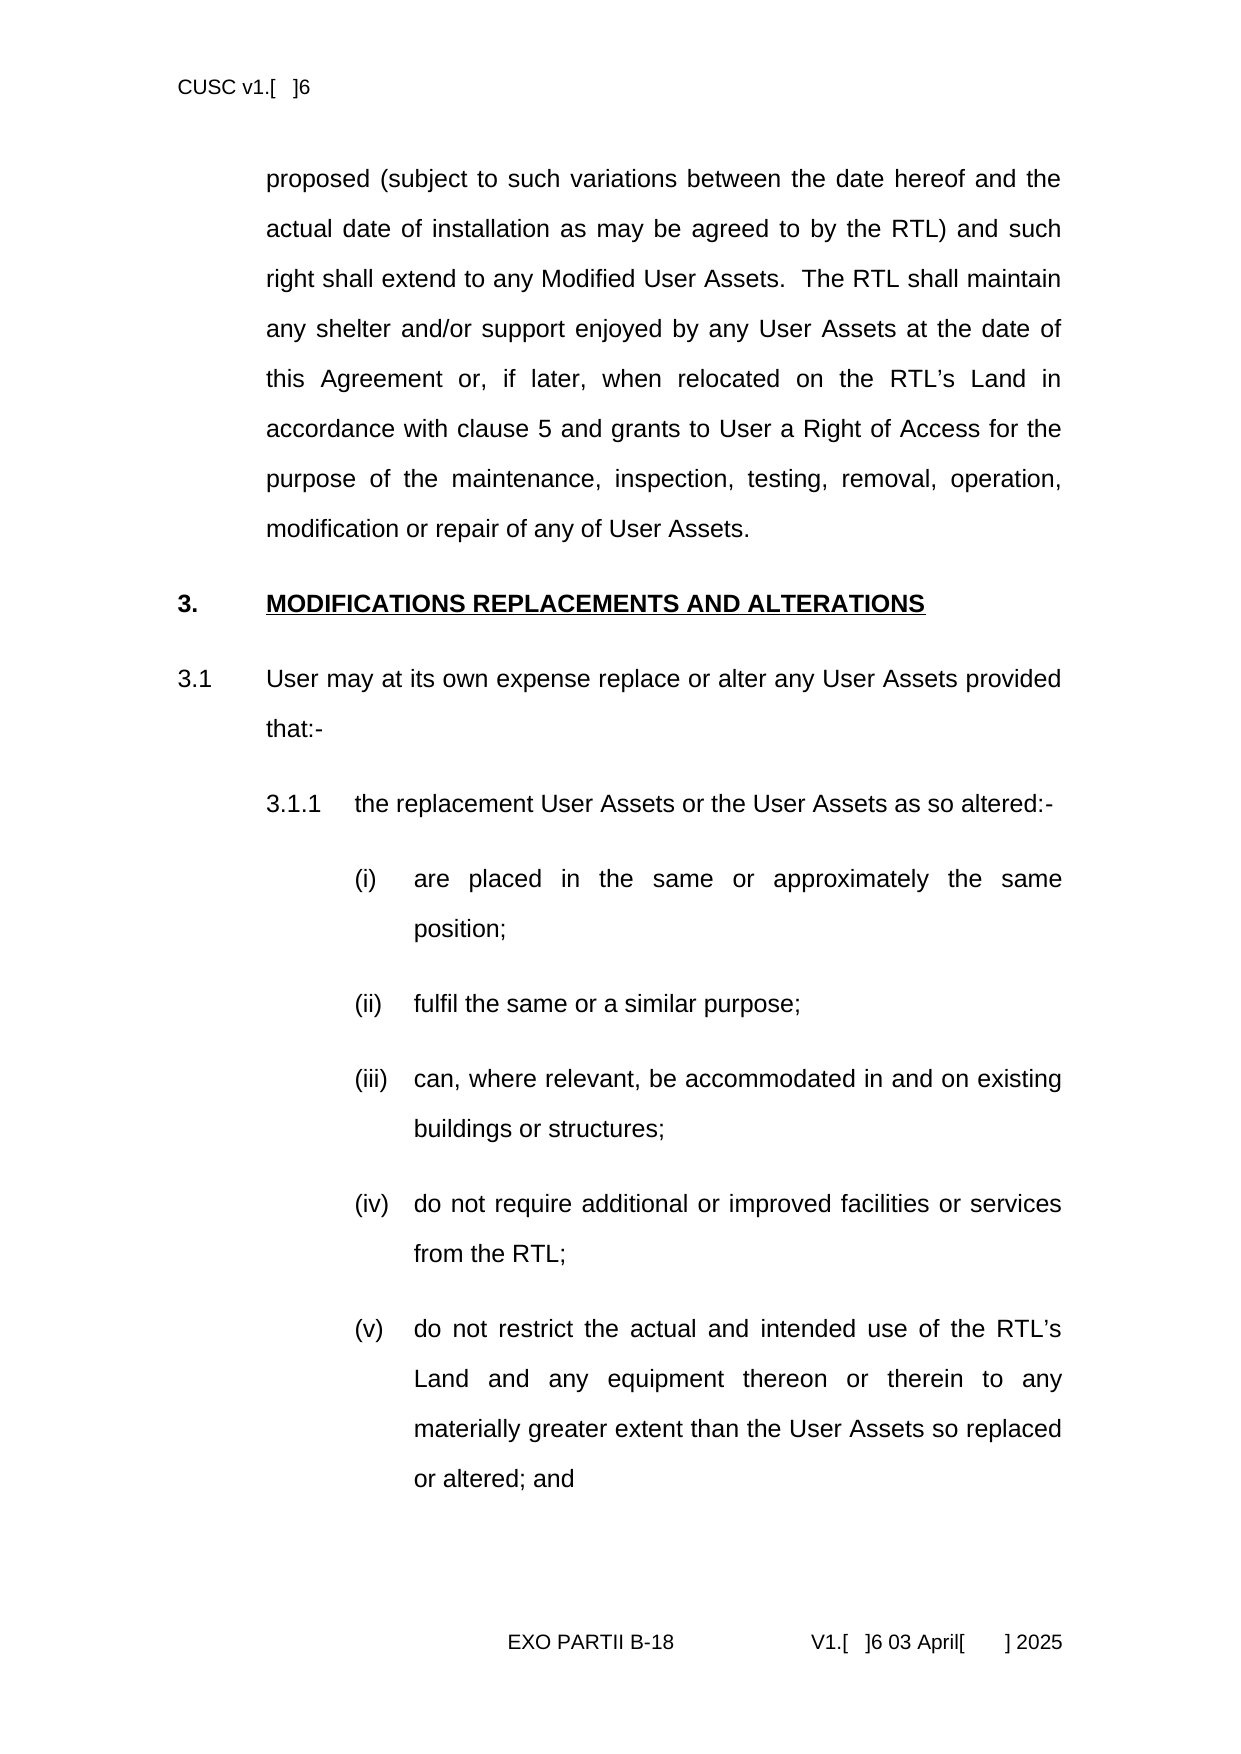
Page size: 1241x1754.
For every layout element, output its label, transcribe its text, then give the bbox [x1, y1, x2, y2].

text (iii) can, where relevant, be accommodated in and on existing buildings or structures; [354, 1048, 1063, 1148]
text 3.1 User may at its own expense replace or alter any User Assets provided that:- [177, 648, 1063, 748]
text (iv) do not require additional or improved facilities or services from the RTL; [354, 1173, 1063, 1273]
text (v) do not restrict the actual and intended use of the RTL’s Land and any equipment thereon or therein to any materially greater extent than the User Assets so replaced or altered; and [354, 1298, 1063, 1498]
text 3.1.1 the replacement User Assets or the User Assets as so altered:- [266, 773, 1063, 823]
text 3. MODIFICATIONS REPLACEMENTS AND ALTERATIONS [177, 573, 1063, 623]
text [177, 148, 1063, 548]
text (i) are placed in the same or approximately the same position; [354, 848, 1063, 948]
text (ii) fulfil the same or a similar purpose; [354, 973, 1063, 1023]
